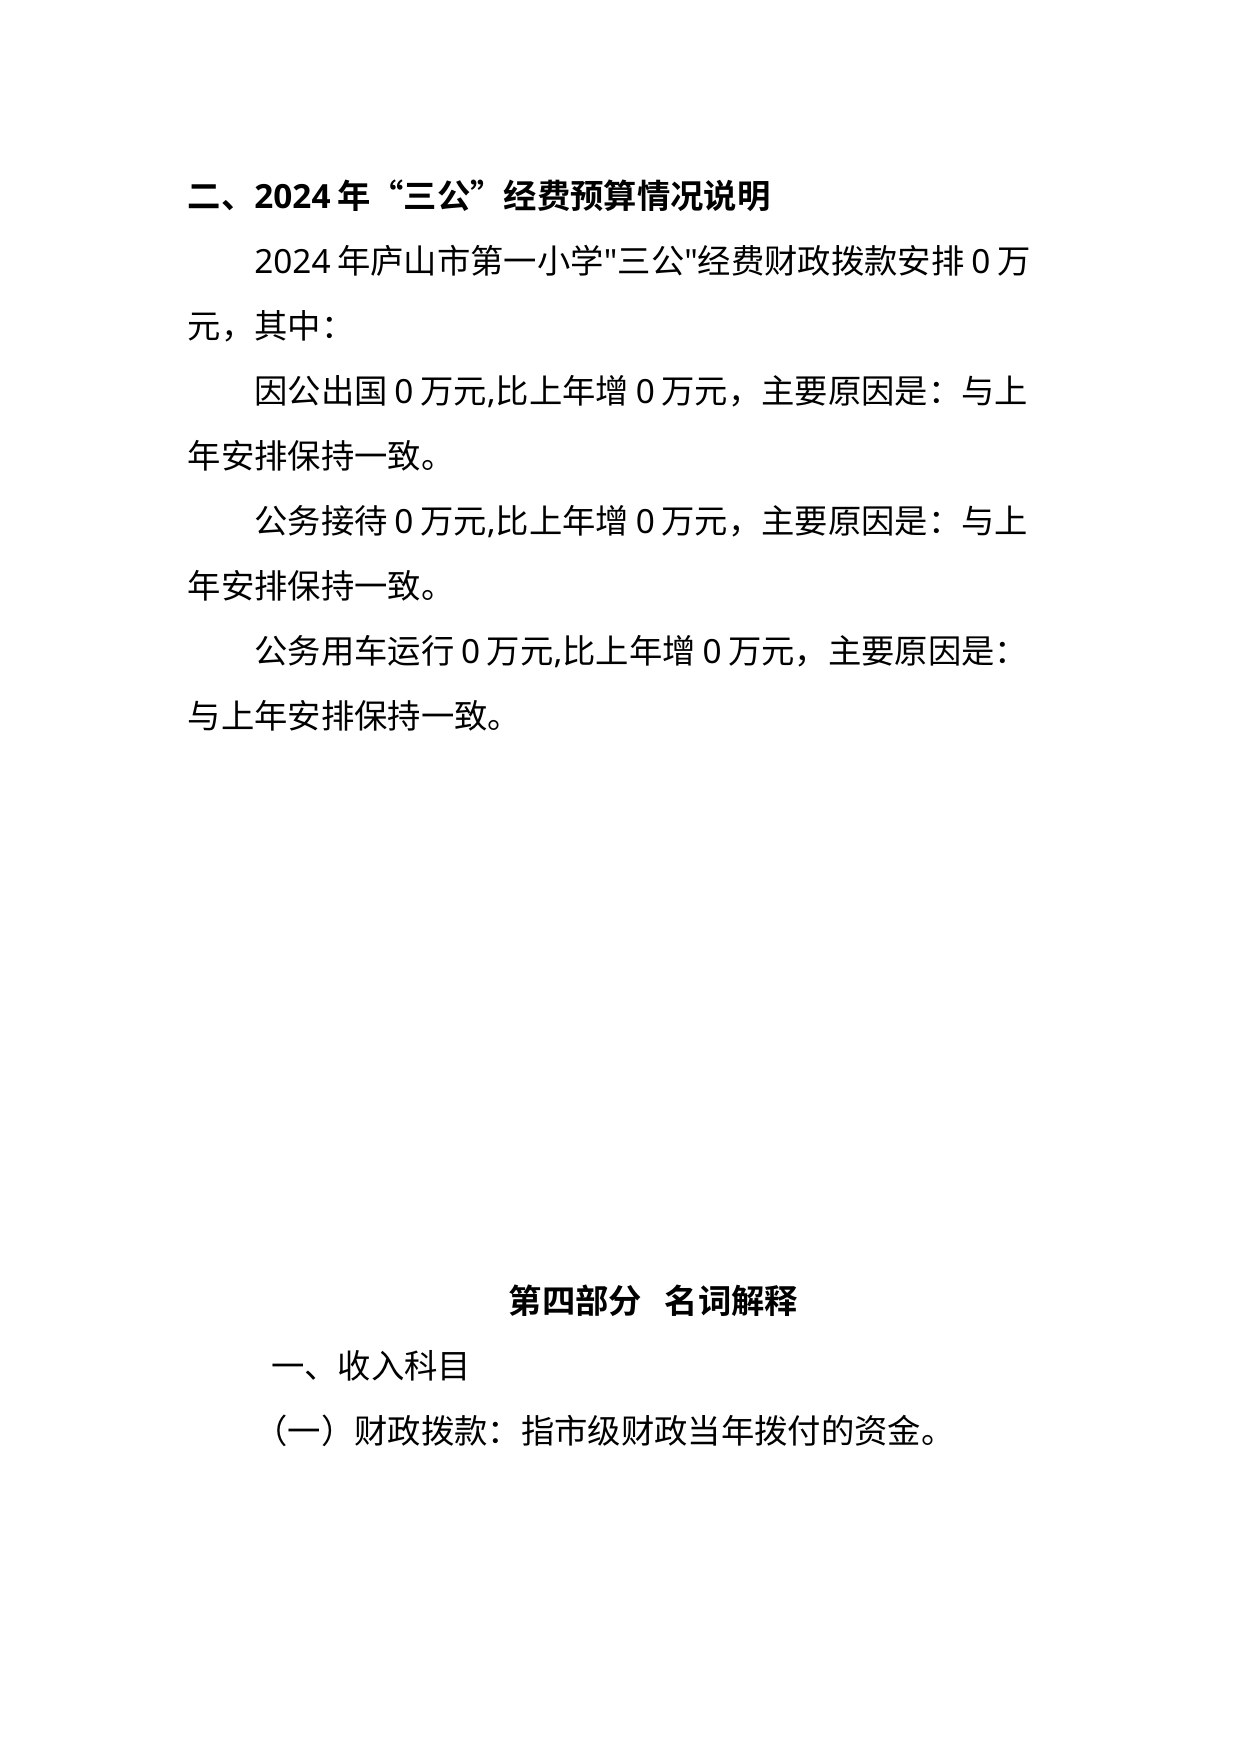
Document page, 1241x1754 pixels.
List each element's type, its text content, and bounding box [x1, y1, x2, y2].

text 一、收入科目 [187, 1332, 1053, 1397]
text 公务用车运行0万元,比上年增0万元，主要原因是：与上年安排保持一致。 [187, 617, 1053, 747]
text 因公出国0万元,比上年增0万元，主要原因是：与上年安排保持一致。 [187, 357, 1053, 487]
text 第四部分 名词解释 [187, 1267, 1053, 1332]
text 2024年庐山市第一小学"三公"经费财政拨款安排0万元，其中： [187, 227, 1053, 357]
list 财政拨款：指市级财政当年拨付的资金。 [187, 1397, 1053, 1462]
text 二、2024年“三公”经费预算情况说明 [187, 162, 1053, 227]
text 公务接待0万元,比上年增0万元，主要原因是：与上年安排保持一致。 [187, 487, 1053, 617]
